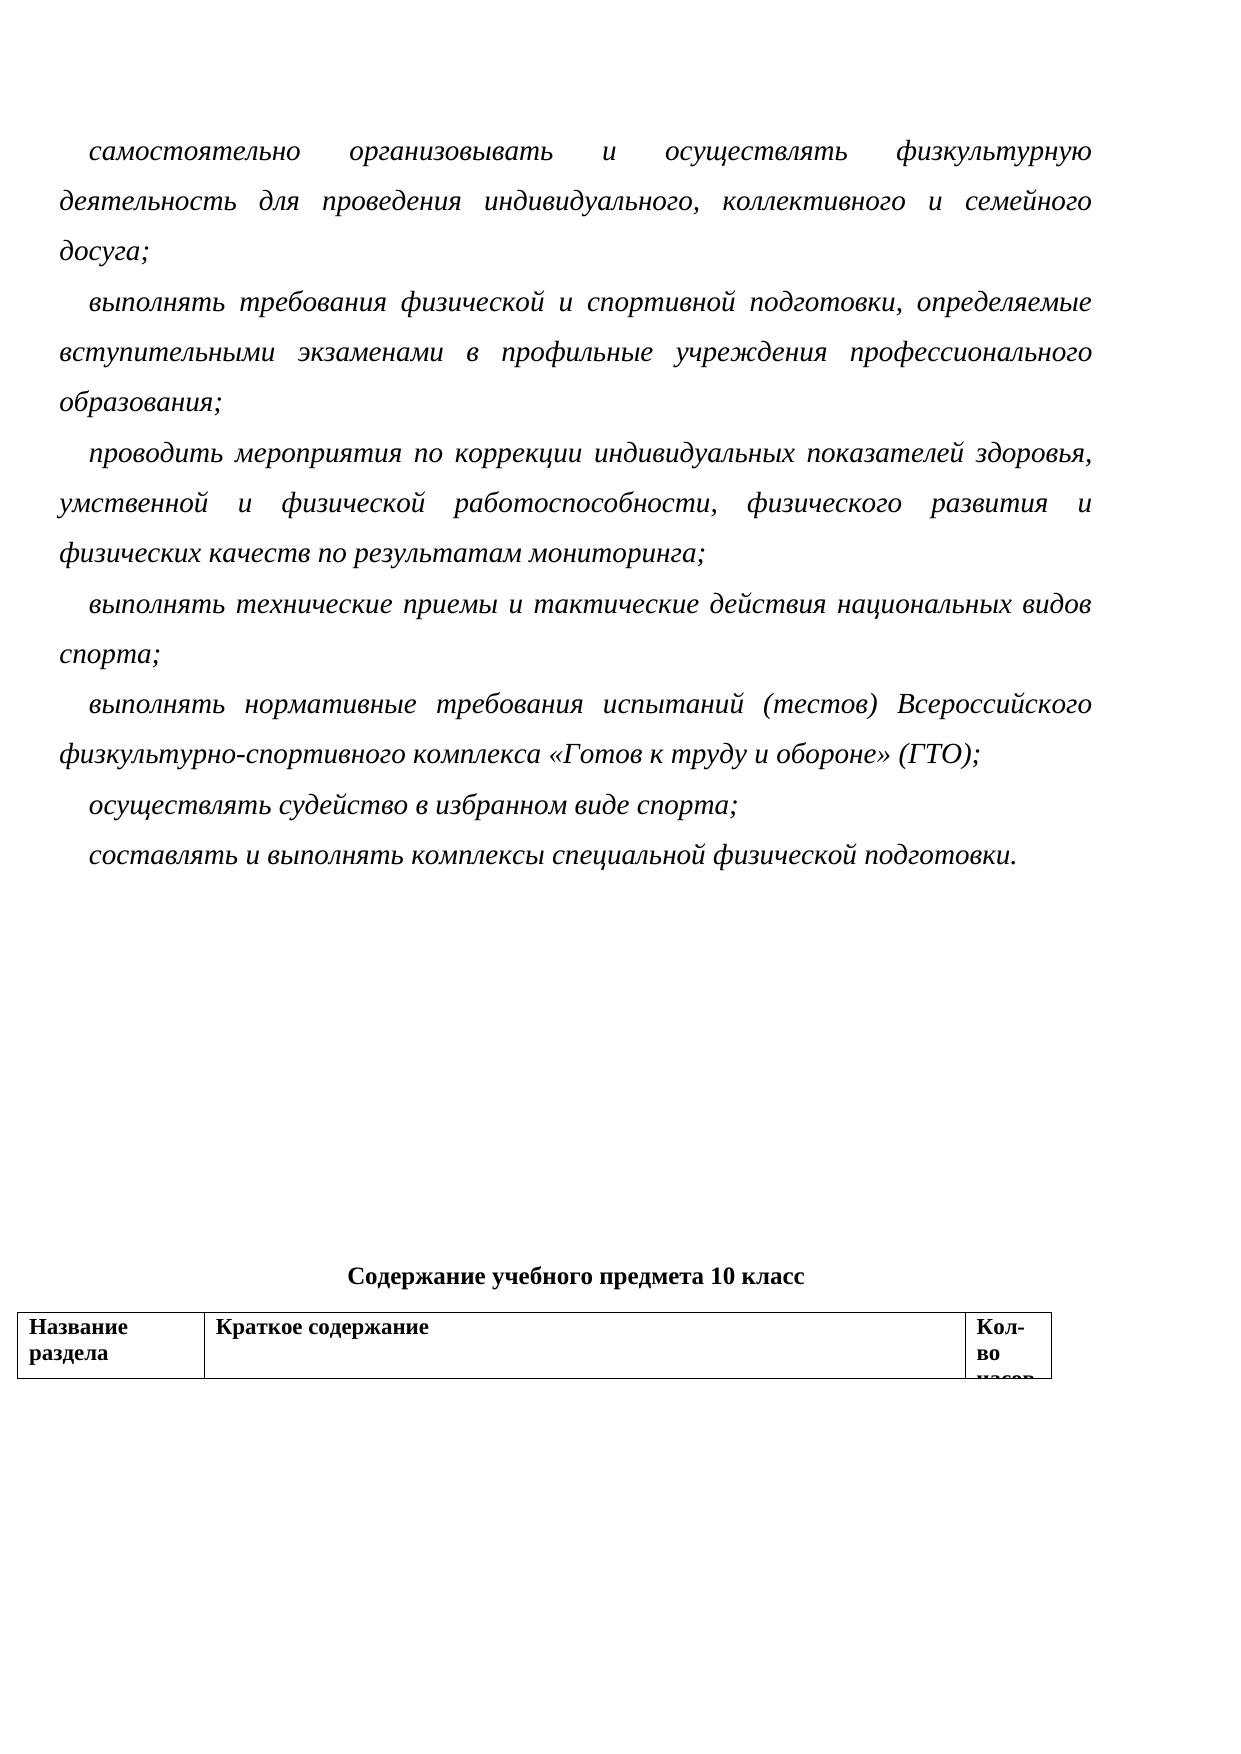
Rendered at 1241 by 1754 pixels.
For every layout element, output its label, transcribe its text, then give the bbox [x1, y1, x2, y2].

text проводить мероприятия по коррекции индивидуальных показателей здоровья, умственной и физической работоспособности, физического развития и физических качеств по результатам мониторинга; [59, 435, 1093, 569]
table_header Название раздела [18, 1313, 204, 1377]
text Содержание учебного предмета 10 класс [59, 1266, 1093, 1289]
text составлять и выполнять комплексы специальной физической подготовки. [59, 837, 1093, 871]
text выполнять технические приемы и тактические действия национальных видов спорта; [59, 586, 1093, 669]
table_header Кол-во часов [1000, 1313, 1051, 1377]
table_header Краткое содержание [205, 1313, 965, 1377]
text выполнять требования физической и спортивной подготовки, определяемые вступительными экзаменами в профильные учреждения профессионального образования; [59, 284, 1093, 418]
text выполнять нормативные требования испытаний (тестов) Всероссийского физкультурно-спортивного комплекса «Готов к труду и обороне» (ГТО); [59, 686, 1093, 770]
text осуществлять судейство в избранном виде спорта; [59, 787, 1093, 821]
text самостоятельно организовывать и осуществлять физкультурную деятельность для проведения индивидуального, коллективного и семейного досуга; [59, 133, 1093, 267]
